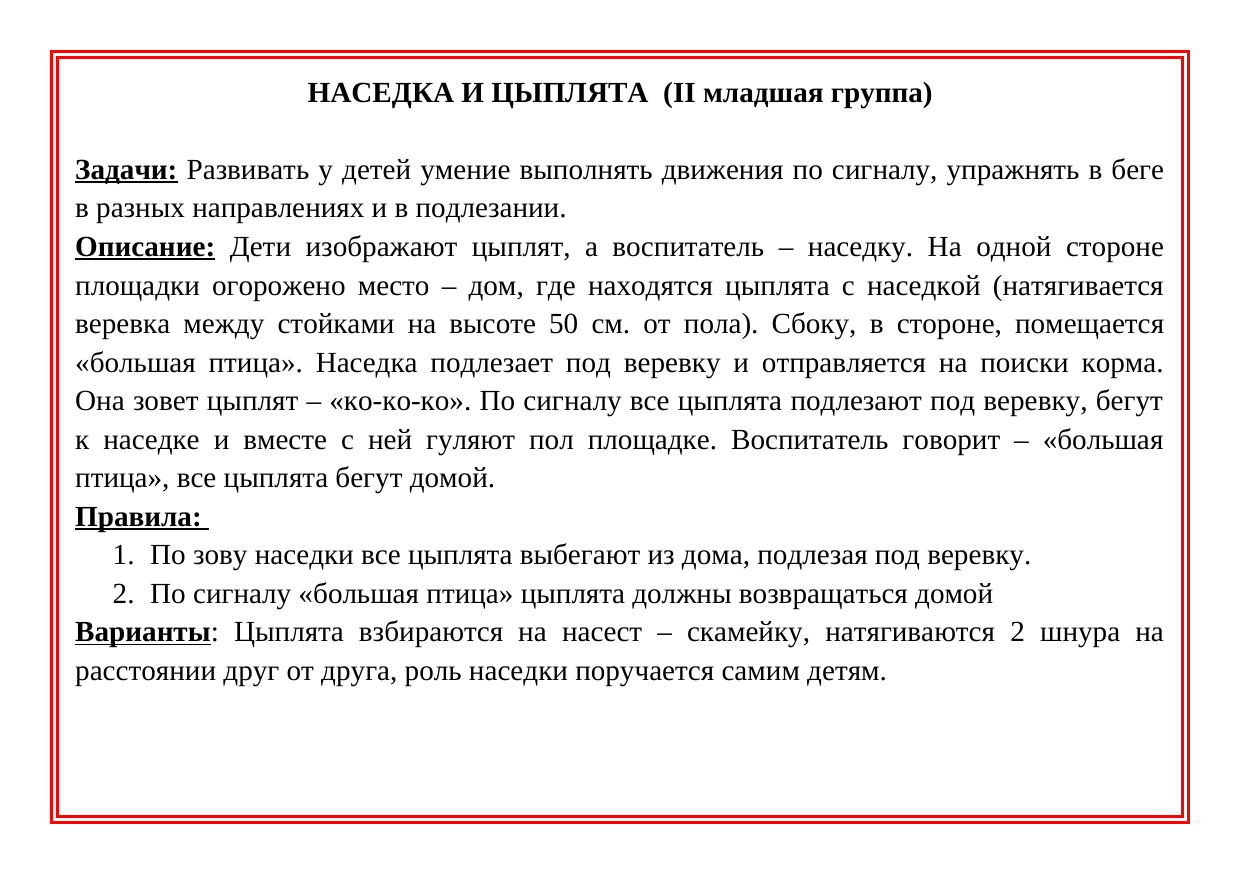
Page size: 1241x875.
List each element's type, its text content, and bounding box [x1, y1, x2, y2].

text Задачи: Развивать у детей умение выполнять движения по сигналу, упражнять в беге в разных направлениях и в подлезании. [75, 152, 1165, 224]
list По сигналу «большая птица» цыплята должны возвращаться домой [112, 576, 1165, 609]
text Правила: [75, 499, 1165, 532]
text Варианты: Цыплята взбираются на насест – скамейку, натягиваются 2 шнура на расстоянии друг от друга, роль наседки поручается самим детям. [75, 614, 1165, 687]
text НАСЕДКА И ЦЫПЛЯТА (II младшая группа) [75, 75, 1165, 108]
list По зову наседки все цыплята выбегают из дома, подлезая под веревку. [112, 537, 1165, 571]
text Описание: Дети изображают цыплят, а воспитатель – наседку. На одной стороне площадки огорожено место – дом, где находятся цыплята с наседкой (натягивается веревка между стойками на высоте . от пола). Сбоку, в стороне, помещается «большая птица». Наседка подлезает под веревку и отправляется на поиски корма. Она зовет цыплят – «ко-ко-ко». По сигналу все цыплята подлезают под веревку, бегут к наседке и вместе с ней гуляют пол площадке. Воспитатель говорит – «большая птица», все цыплята бегут домой. [75, 229, 1165, 494]
